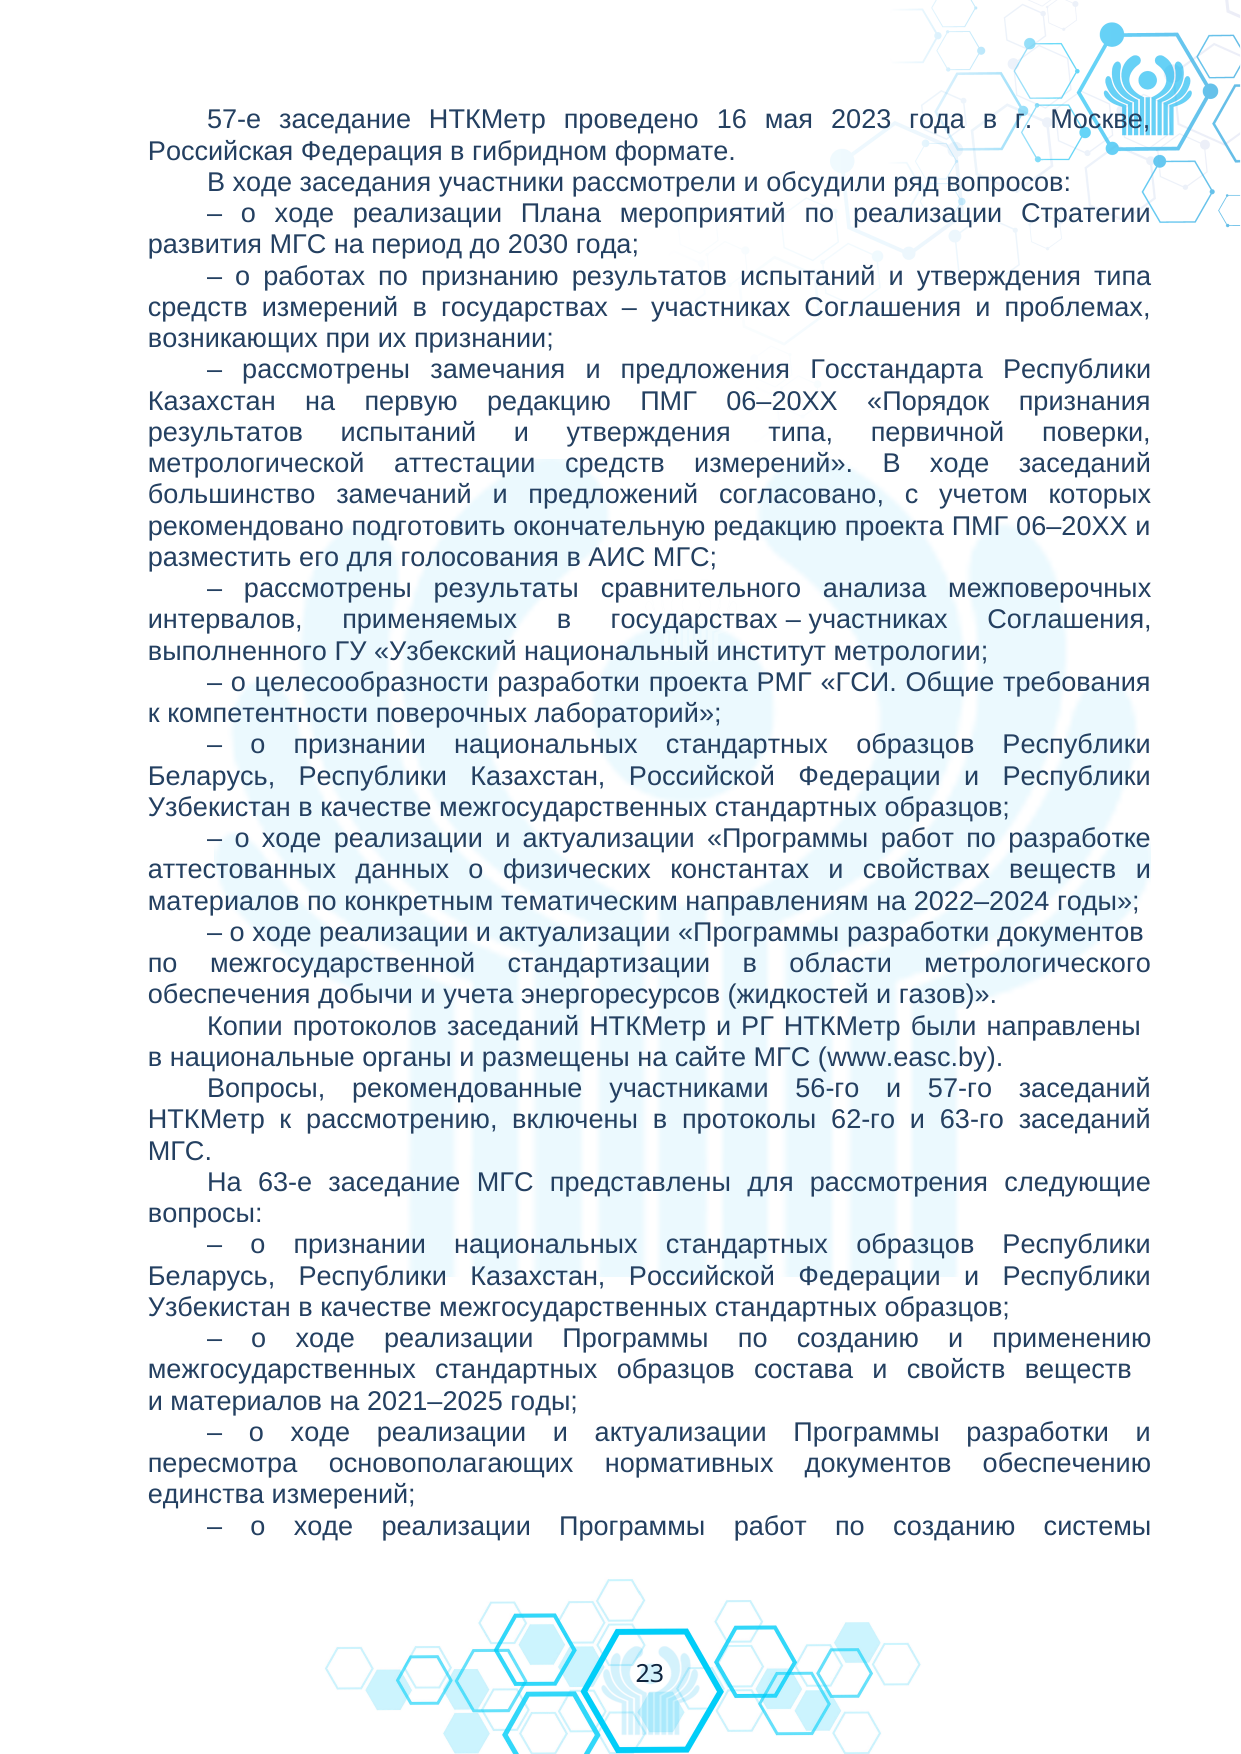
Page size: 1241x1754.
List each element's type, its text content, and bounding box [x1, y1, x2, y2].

text – о работах по признанию результатов испытаний и утверждения типа средств измерений в государствах – участниках Соглашения и проблемах, возникающих при их признании; [148, 260, 1152, 353]
text – рассмотрены замечания и предложения Госстандарта Республики Казахстан на первую редакцию ПМГ 06–20ХХ «Порядок признания результатов испытаний и утверждения типа, первичной поверки, метрологической аттестации средств измерений». В ходе заседаний большинство замечаний и предложений согласовано, с учетом которых рекомендовано подготовить окончательную редакцию проекта ПМГ 06–20ХХ и разместить его для голосования в АИС МГС; [148, 353, 1152, 572]
text – о ходе реализации и актуализации «Программы работ по разработке аттестованных данных о физических константах и свойствах веществ и материалов по конкретным тематическим направлениям на 2022–2024 годы»; [148, 822, 1152, 916]
text – о признании национальных стандартных образцов Республики Беларусь, Республики Казахстан, Российской Федерации и Республики Узбекистан в качестве межгосударственных стандартных образцов; [148, 728, 1152, 822]
text На 63-е заседание МГС представлены для рассмотрения следующие вопросы: [148, 1166, 1152, 1228]
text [148, 1510, 1152, 1541]
text 57-е заседание НТКМетр проведено 16 мая 2023 года в г. Москве, Российская Федерация в гибридном формате. [148, 103, 1152, 166]
text – о ходе реализации Программы по созданию и применению межгосударственных стандартных образцов состава и свойств веществ и материалов на 2021–2025 годы; [148, 1322, 1152, 1416]
text – рассмотрены результаты сравнительного анализа межповерочных интервалов, применяемых в государствах – участниках Соглашения, выполненного ГУ «Узбекский национальный институт метрологии; [148, 572, 1152, 666]
text – о признании национальных стандартных образцов Республики Беларусь, Республики Казахстан, Российской Федерации и Республики Узбекистан в качестве межгосударственных стандартных образцов; [148, 1228, 1152, 1322]
text Вопросы, рекомендованные участниками 56-го и 57-го заседаний НТКМетр к рассмотрению, включены в протоколы 62-го и 63-го заседаний МГС. [148, 1072, 1152, 1166]
text – о целесообразности разработки проекта РМГ «ГСИ. Общие требования к компетентности поверочных лабораторий»; [148, 666, 1152, 728]
text Копии протоколов заседаний НТКМетр и РГ НТКМетр были направлены в национальные органы и размещены на сайте МГС (www.easc.by). [148, 1010, 1152, 1072]
text В ходе заседания участники рассмотрели и обсудили ряд вопросов: [148, 166, 1152, 197]
picture [25, 0, 1241, 1754]
text – о ходе реализации Плана мероприятий по реализации Стратегии развития МГС на период до 2030 года; [148, 197, 1152, 260]
text – о ходе реализации и актуализации «Программы разработки документов по межгосударственной стандартизации в области метрологического обеспечения добычи и учета энергоресурсов (жидкостей и газов)». [148, 916, 1152, 1010]
text – о ходе реализации и актуализации Программы разработки и пересмотра основополагающих нормативных документов обеспечению единства измерений; [148, 1416, 1152, 1510]
